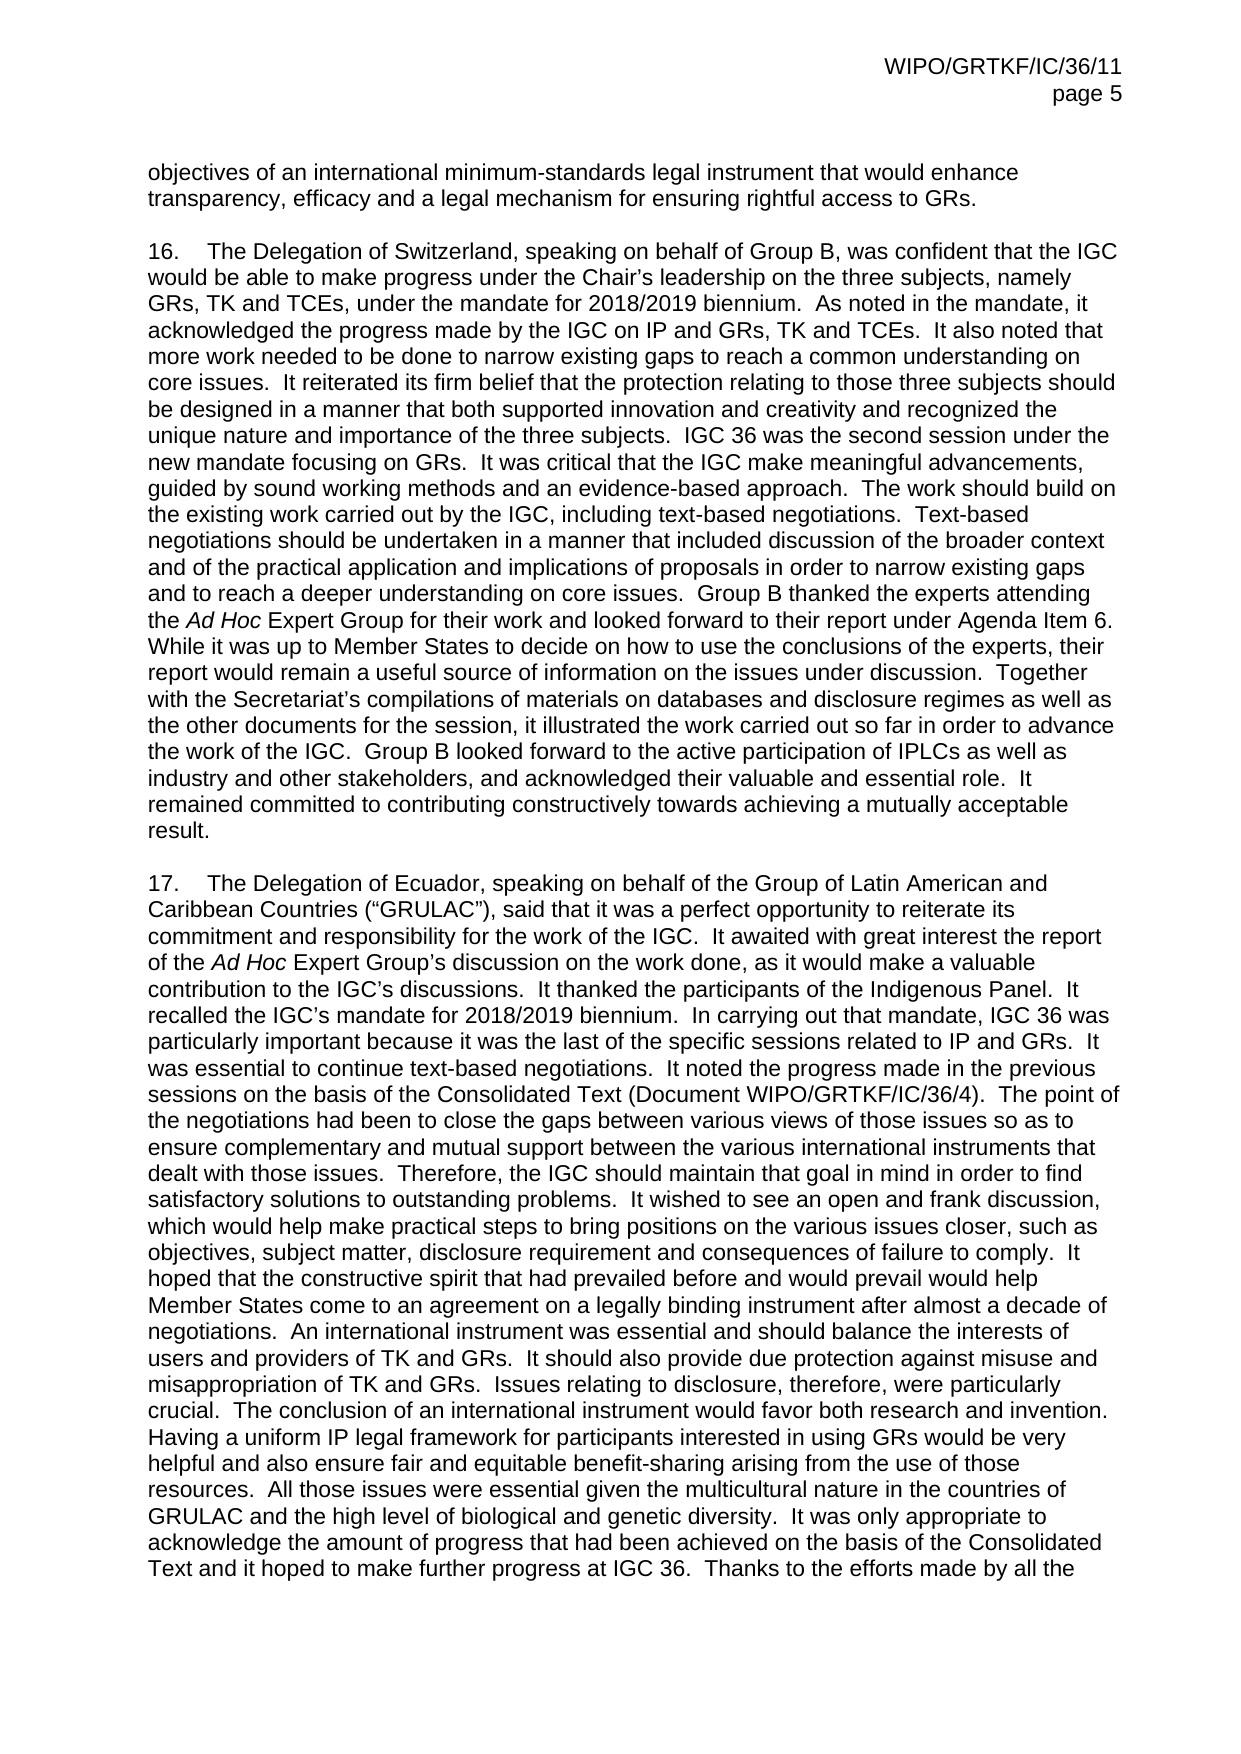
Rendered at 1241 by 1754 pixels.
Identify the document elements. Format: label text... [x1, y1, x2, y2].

list The Delegation of Switzerland, speaking on behalf of Group B, was confident that the IGC would be able to make progress under the Chair’s leadership on the three subjects, namely GRs, TK and TCEs, under the mandate for 2018/2019 biennium. As noted in the mandate, it acknowledged the progress made by the IGC on IP and GRs, TK and TCEs. It also noted that more work needed to be done to narrow existing gaps to reach a common understanding on core issues. It reiterated its firm belief that the protection relating to those three subjects should be designed in a manner that both supported innovation and creativity and recognized the unique nature and importance of the three subjects. IGC 36 was the second session under the new mandate focusing on GRs. It was critical that the IGC make meaningful advancements, guided by sound working methods and an evidence-based approach. The work should build on the existing work carried out by the IGC, including text-based negotiations. Text-based negotiations should be undertaken in a manner that included discussion of the broader context and of the practical application and implications of proposals in order to narrow existing gaps and to reach a deeper understanding on core issues. Group B thanked the experts attending the Ad Hoc Expert Group for their work and looked forward to their report under Agenda Item 6. While it was up to Member States to decide on how to use the conclusions of the experts, their report would remain a useful source of information on the issues under discussion. Together with the Secretariat’s compilations of materials on databases and disclosure regimes as well as the other documents for the session, it illustrated the work carried out so far in order to advance the work of the IGC. Group B looked forward to the active participation of IPLCs as well as industry and other stakeholders, and acknowledged their valuable and essential role. It remained committed to contributing constructively towards achieving a mutually acceptable result. [148, 238, 1122, 844]
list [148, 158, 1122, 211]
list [148, 870, 1122, 1582]
